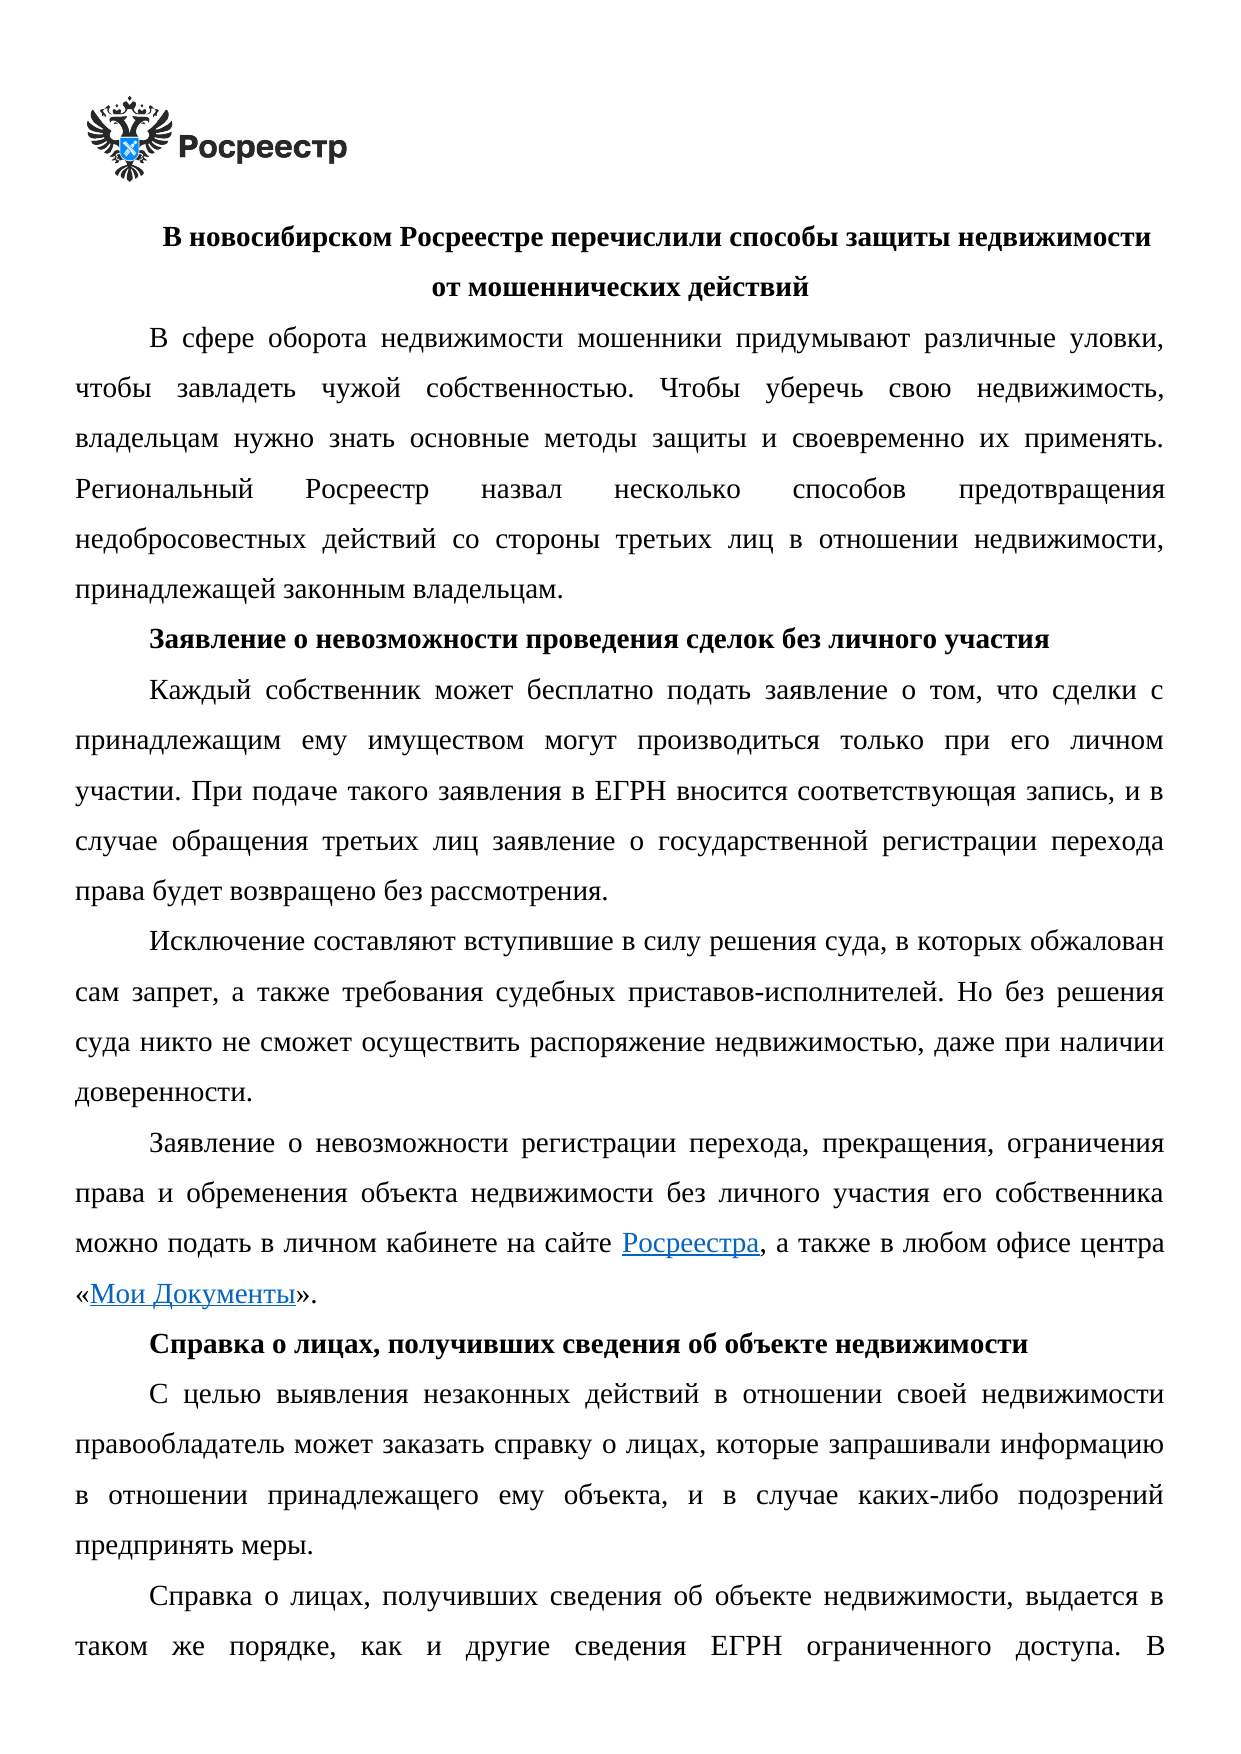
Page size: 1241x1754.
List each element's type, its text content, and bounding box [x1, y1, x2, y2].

text Исключение составляют вступившие в силу решения суда, в которых обжалован сам запрет, а также требования судебных приставов-исполнителей. Но без решения суда никто не сможет осуществить распоряжение недвижимостью, даже при наличии доверенности. [75, 923, 1165, 1108]
text С целью выявления незаконных действий в отношении своей недвижимости правообладатель может заказать справку о лицах, которые запрашивали информацию в отношении принадлежащего ему объекта, и в случае каких-либо подозрений предпринять меры. [75, 1376, 1165, 1561]
text Каждый собственник может бесплатно подать заявление о том, что сделки с принадлежащим ему имуществом могут производиться только при его личном участии. При подаче такого заявления в ЕГРН вносится соответствующая запись, и в случае обращения третьих лиц заявление о государственной регистрации перехода права будет возвращено без рассмотрения. [75, 672, 1165, 907]
picture [75, 75, 368, 201]
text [75, 1578, 1165, 1661]
text Заявление о невозможности проведения сделок без личного участия [75, 622, 1165, 655]
text В сфере оборота недвижимости мошенники придумывают различные уловки, чтобы завладеть чужой собственностью. Чтобы уберечь свою недвижимость, владельцам нужно знать основные методы защиты и своевременно их применять. Региональный Росреестр назвал несколько способов предотвращения недобросовестных действий со стороны третьих лиц в отношении недвижимости, принадлежащей законным владельцам. [75, 320, 1165, 605]
text Заявление о невозможности регистрации перехода, прекращения, ограничения права и обременения объекта недвижимости без личного участия его собственника можно подать в личном кабинете на сайте Росреестра, а также в любом офисе центра «Мои Документы». [75, 1125, 1165, 1309]
text Справка о лицах, получивших сведения об объекте недвижимости [75, 1326, 1165, 1359]
text В новосибирском Росреестре перечислили способы защиты недвижимости от мошеннических действий [75, 219, 1165, 303]
